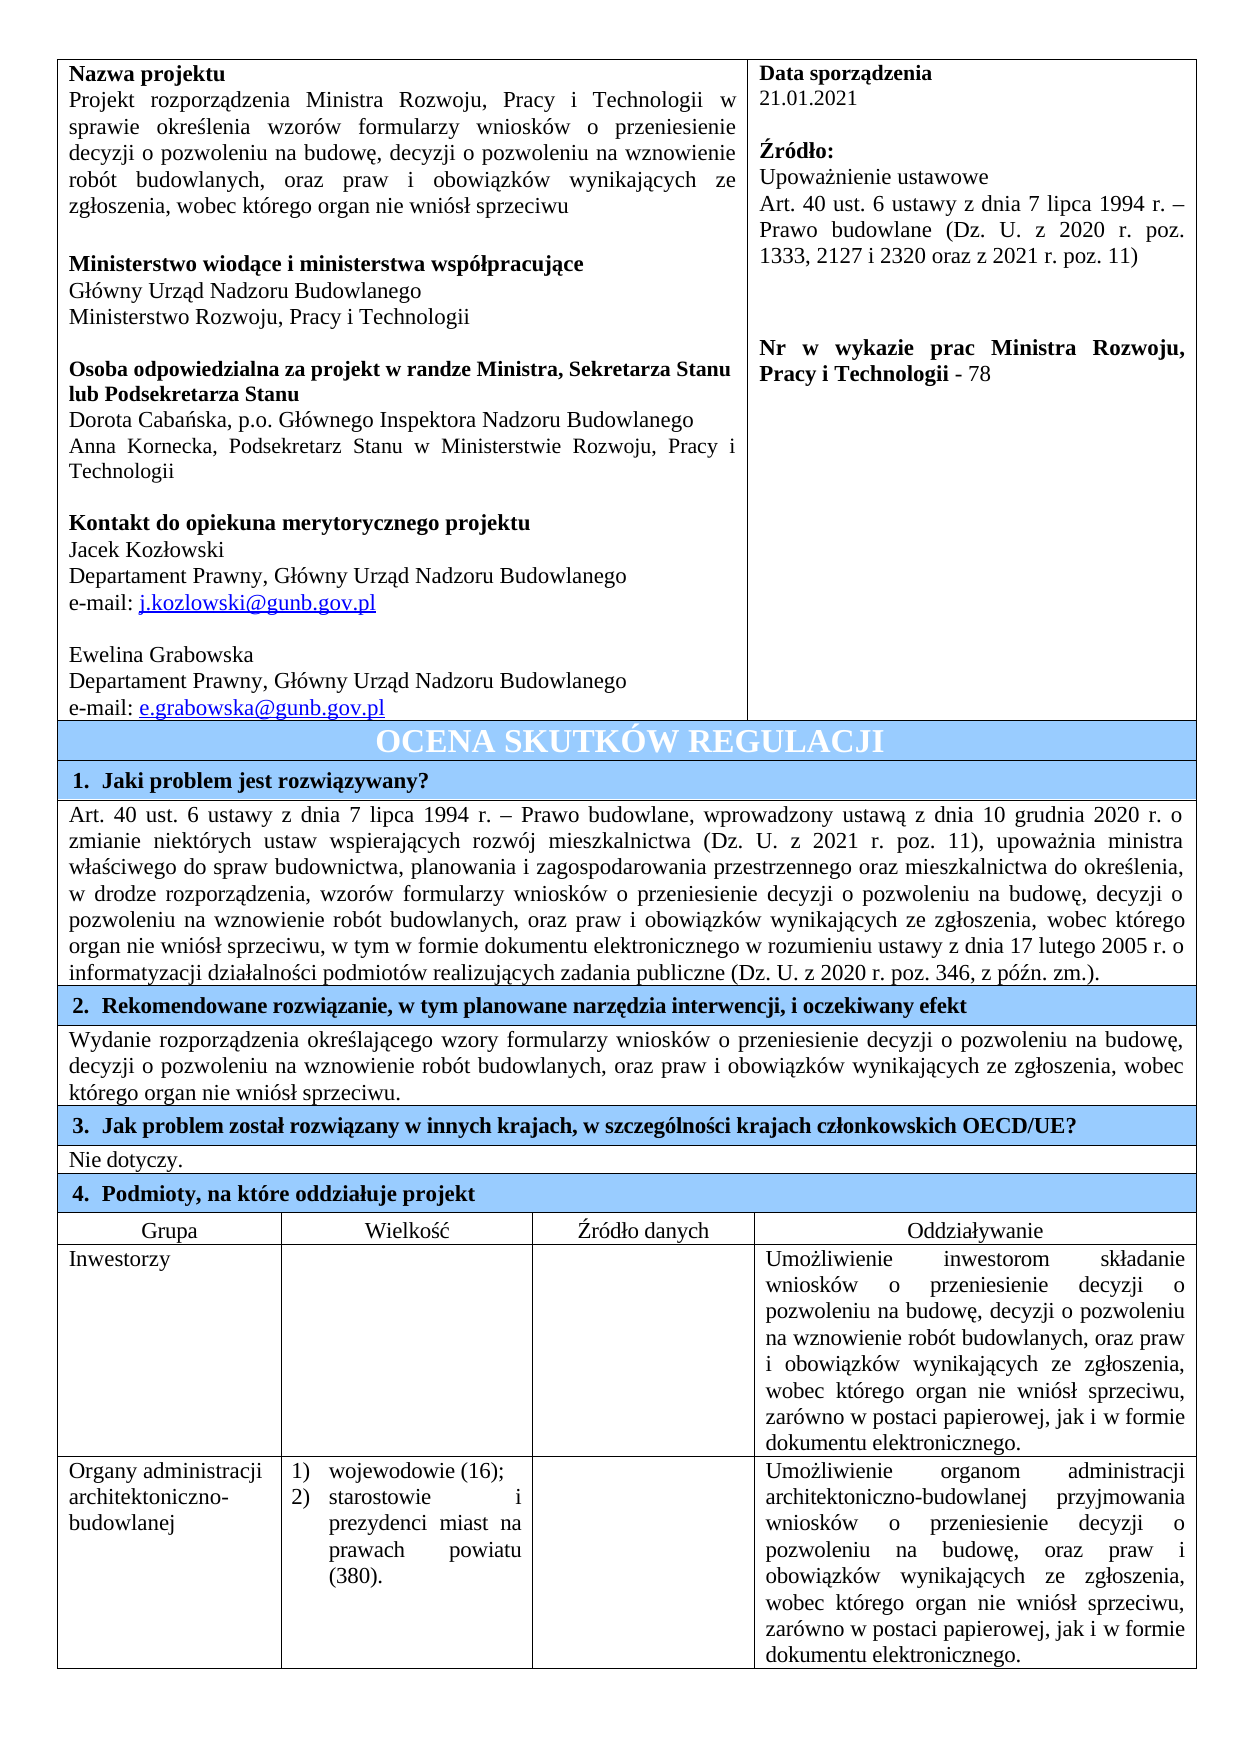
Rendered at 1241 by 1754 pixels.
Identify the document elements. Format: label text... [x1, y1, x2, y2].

table_cell Organy administracji architektoniczno-budowlanej [58, 1457, 281, 1668]
table_cell Art. 40 ust. 6 ustawy z dnia 7 lipca 1994 r. – Prawo budowlane, wprowadzony ustawą z dnia 10 grudnia 2020 r. o zmianie niektórych ustaw wspierających rozwój mieszkalnictwa (Dz. U. z 2021 r. poz. 11), upoważnia ministra właściwego do spraw budownictwa, planowania i zagospodarowania przestrzennego oraz mieszkalnictwa do określenia, w drodze rozporządzenia, wzorów formularzy wniosków o przeniesienie decyzji o pozwoleniu na budowę, decyzji o pozwoleniu na wznowienie robót budowlanych, oraz praw i obowiązków wynikających ze zgłoszenia, wobec którego organ nie wniósł sprzeciwu, w tym w formie dokumentu elektronicznego w rozumieniu ustawy z dnia 17 lutego 2005 r. o informatyzacji działalności podmiotów realizujących zadania publiczne (Dz. U. z 2020 r. poz. 346, z późn. zm.). [58, 801, 1196, 985]
table_cell [533, 1245, 754, 1456]
table_cell Jak problem został rozwiązany w innych krajach, w szczególności krajach członkowskich OECD/UE? [58, 1106, 1196, 1145]
table_cell [282, 1245, 532, 1456]
table_cell [533, 1457, 754, 1668]
table_cell Inwestorzy [58, 1245, 281, 1456]
table_cell Wydanie rozporządzenia określającego wzory formularzy wniosków o przeniesienie decyzji o pozwoleniu na budowę, decyzji o pozwoleniu na wznowienie robót budowlanych, oraz praw i obowiązków wynikających ze zgłoszenia, wobec którego organ nie wniósł sprzeciwu. [58, 1026, 1196, 1105]
table_cell Jaki problem jest rozwiązywany? [58, 761, 1196, 799]
table_cell wojewodowie (16); starostowie i prezydenci miast na prawach powiatu (380). [282, 1457, 532, 1668]
table_cell Podmioty, na które oddziałuje projekt [58, 1174, 1196, 1212]
table_cell Wielkość [282, 1213, 532, 1244]
table_cell Umożliwienie organom administracji architektoniczno-budowlanej przyjmowania wniosków o przeniesienie decyzji o pozwoleniu na budowę, oraz praw i obowiązków wynikających ze zgłoszenia, wobec którego organ nie wniósł sprzeciwu, zarówno w postaci papierowej, jak i w formie dokumentu elektronicznego. [755, 1457, 1196, 1668]
table_cell Źródło danych [533, 1213, 754, 1244]
table_cell OCENA SKUTKÓW REGULACJI [58, 721, 1196, 760]
table_cell Oddziaływanie [755, 1213, 1196, 1244]
table_cell Nie dotyczy. [58, 1146, 1196, 1172]
table_cell Rekomendowane rozwiązanie, w tym planowane narzędzia interwencji, i oczekiwany efekt [58, 986, 1196, 1025]
table_cell Grupa [58, 1213, 281, 1244]
table_header Data sporządzenia 21.01.2021 Źródło: Upoważnienie ustawowe Art. 40 ust. 6 ustawy z dnia 7 lipca 1994 r. – Prawo budowlane (Dz. U. z 2020 r. poz. 1333, 2127 i 2320 oraz z 2021 r. poz. 11) Nr w wykazie prac Ministra Rozwoju, Pracy i Technologii - 78 [748, 60, 1196, 720]
table_cell Umożliwienie inwestorom składanie wniosków o przeniesienie decyzji o pozwoleniu na budowę, decyzji o pozwoleniu na wznowienie robót budowlanych, oraz praw i obowiązków wynikających ze zgłoszenia, wobec którego organ nie wniósł sprzeciwu, zarówno w postaci papierowej, jak i w formie dokumentu elektronicznego. [755, 1245, 1196, 1456]
table_header Nazwa projektu Projekt rozporządzenia Ministra Rozwoju, Pracy i Technologii w sprawie określenia wzorów formularzy wniosków o przeniesienie decyzji o pozwoleniu na budowę, decyzji o pozwoleniu na wznowienie robót budowlanych, oraz praw i obowiązków wynikających ze zgłoszenia, wobec którego organ nie wniósł sprzeciwu Ministerstwo wiodące i ministerstwa współpracujące Główny Urząd Nadzoru Budowlanego Ministerstwo Rozwoju, Pracy i Technologii Osoba odpowiedzialna za projekt w randze Ministra, Sekretarza Stanu lub Podsekretarza Stanu Dorota Cabańska, p.o. Głównego Inspektora Nadzoru Budowlanego Anna Kornecka, Podsekretarz Stanu w Ministerstwie Rozwoju, Pracy i Technologii Kontakt do opiekuna merytorycznego projektu Jacek Kozłowski Departament Prawny, Główny Urząd Nadzoru Budowlanego e-mail: j.kozlowski@gunb.gov.pl Ewelina Grabowska Departament Prawny, Główny Urząd Nadzoru Budowlanego e-mail: e.grabowska@gunb.gov.pl [58, 60, 747, 720]
